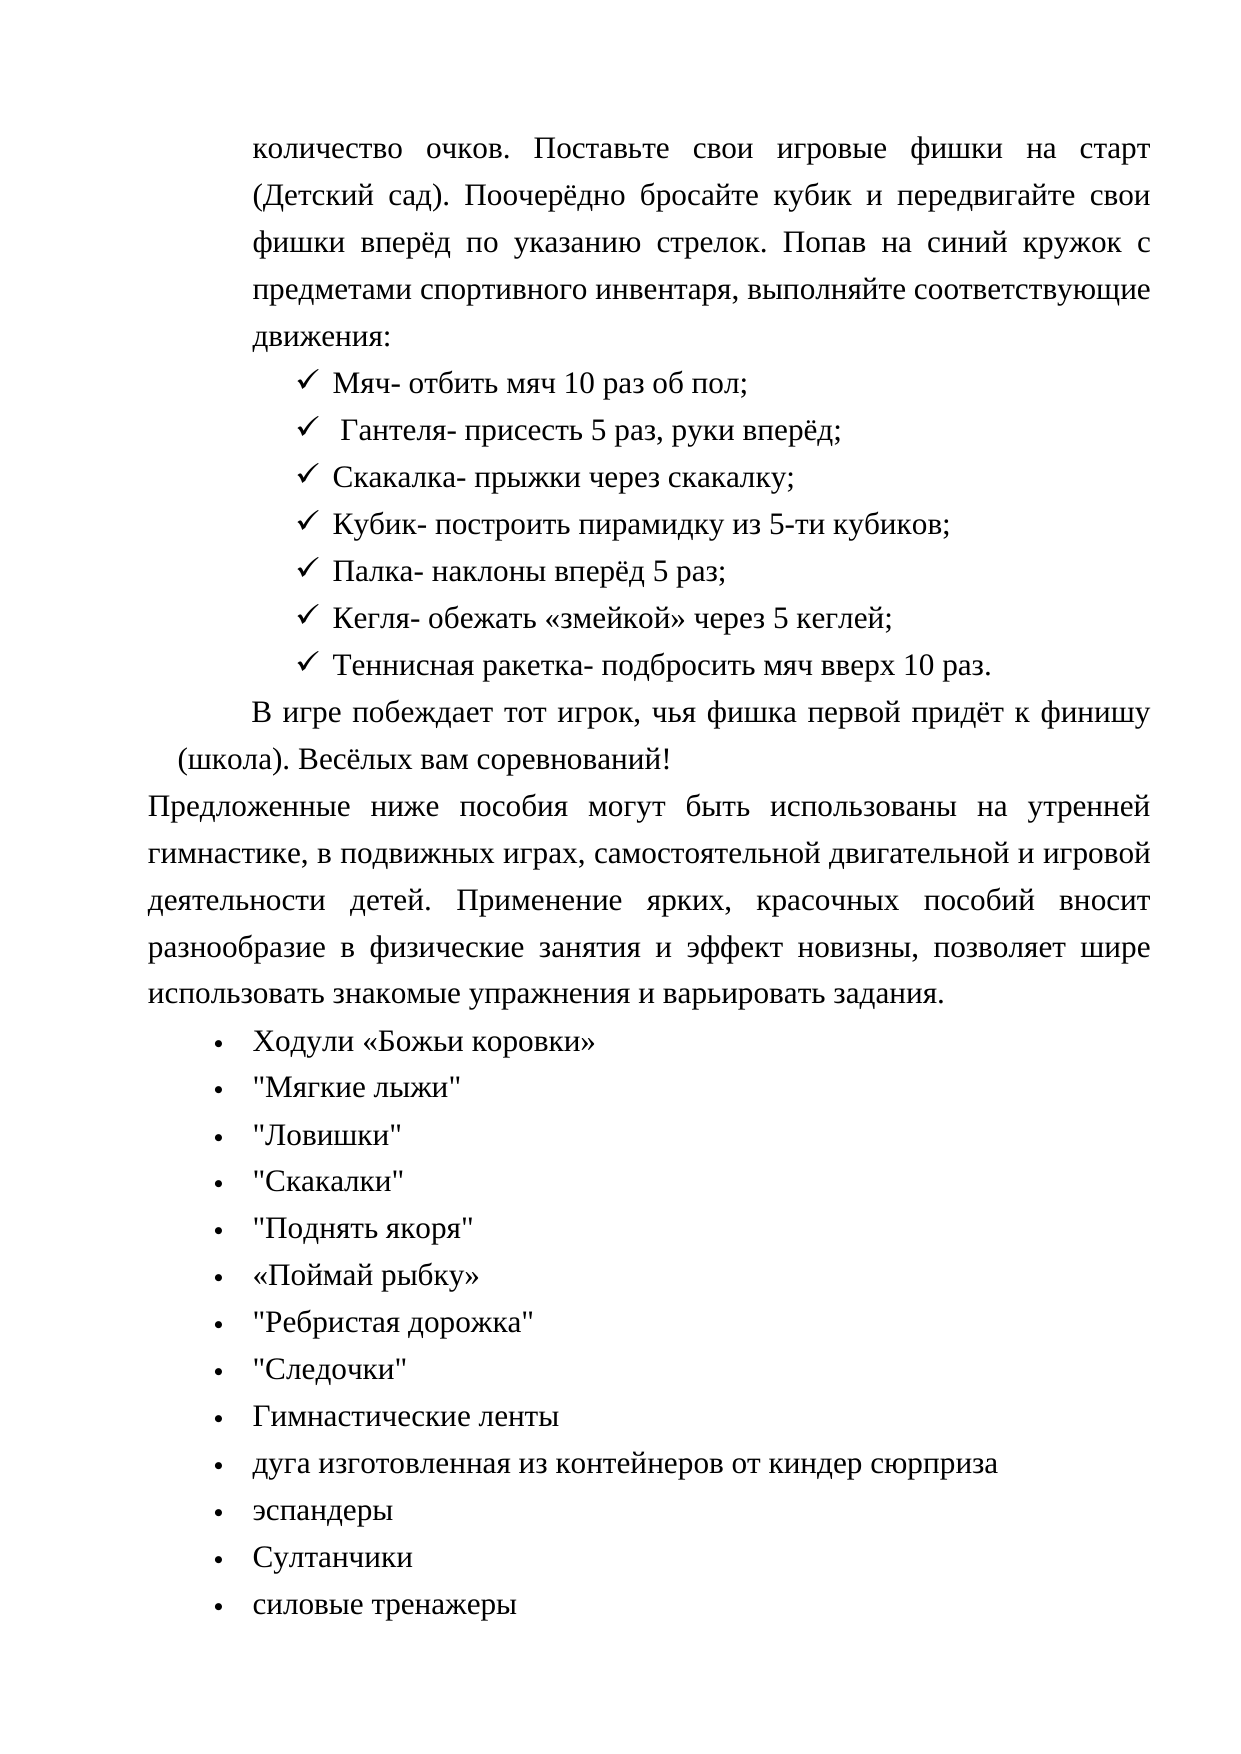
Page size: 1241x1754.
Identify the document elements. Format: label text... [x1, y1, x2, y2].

list Кегля- обежать «змейкой» через 5 кеглей; [295, 588, 1152, 635]
list "Ребристая дорожка" [215, 1293, 1152, 1339]
list Гимнастические ленты [215, 1387, 1152, 1433]
list Султанчики [215, 1527, 1152, 1574]
list "Следочки" [215, 1339, 1152, 1387]
list "Ловишки" [215, 1105, 1152, 1152]
list Палка- наклоны вперёд 5 раз; [295, 541, 1152, 588]
list Мяч- отбить мяч 10 раз об пол; [295, 353, 1152, 400]
list "Мягкие лыжи" [215, 1058, 1152, 1105]
list Гантеля- присесть 5 раз, руки вперёд; [295, 400, 1152, 447]
list Ходули «Божьи коровки» [215, 1011, 1152, 1058]
list "Скакалки" [215, 1152, 1152, 1199]
list эспандеры [215, 1481, 1152, 1527]
list Теннисная ракетка- подбросить мяч вверх 10 раз. [295, 635, 1152, 682]
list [252, 118, 1152, 353]
text В игре побеждает тот игрок, чья фишка первой придёт к финишу (школа). Весёлых вам соревнований! [177, 682, 1152, 776]
list Скакалка- прыжки через скакалку; [295, 447, 1152, 494]
list Кубик- построить пирамидку из 5-ти кубиков; [295, 494, 1152, 541]
list силовые тренажеры [215, 1574, 1152, 1621]
list Предложенные ниже пособия могут быть использованы на утренней гимнастике, в подвижных играх, самостоятельной двигательной и игровой деятельности детей. Применение ярких, красочных пособий вносит разнообразие в физические занятия и эффект новизны, позволяет шире использовать знакомые упражнения и варьировать задания. [148, 776, 1152, 1011]
list «Поймай рыбку» [215, 1246, 1152, 1293]
list "Поднять якоря" [215, 1199, 1152, 1246]
list дуга изготовленная из контейнеров от киндер сюрприза [215, 1433, 1152, 1481]
